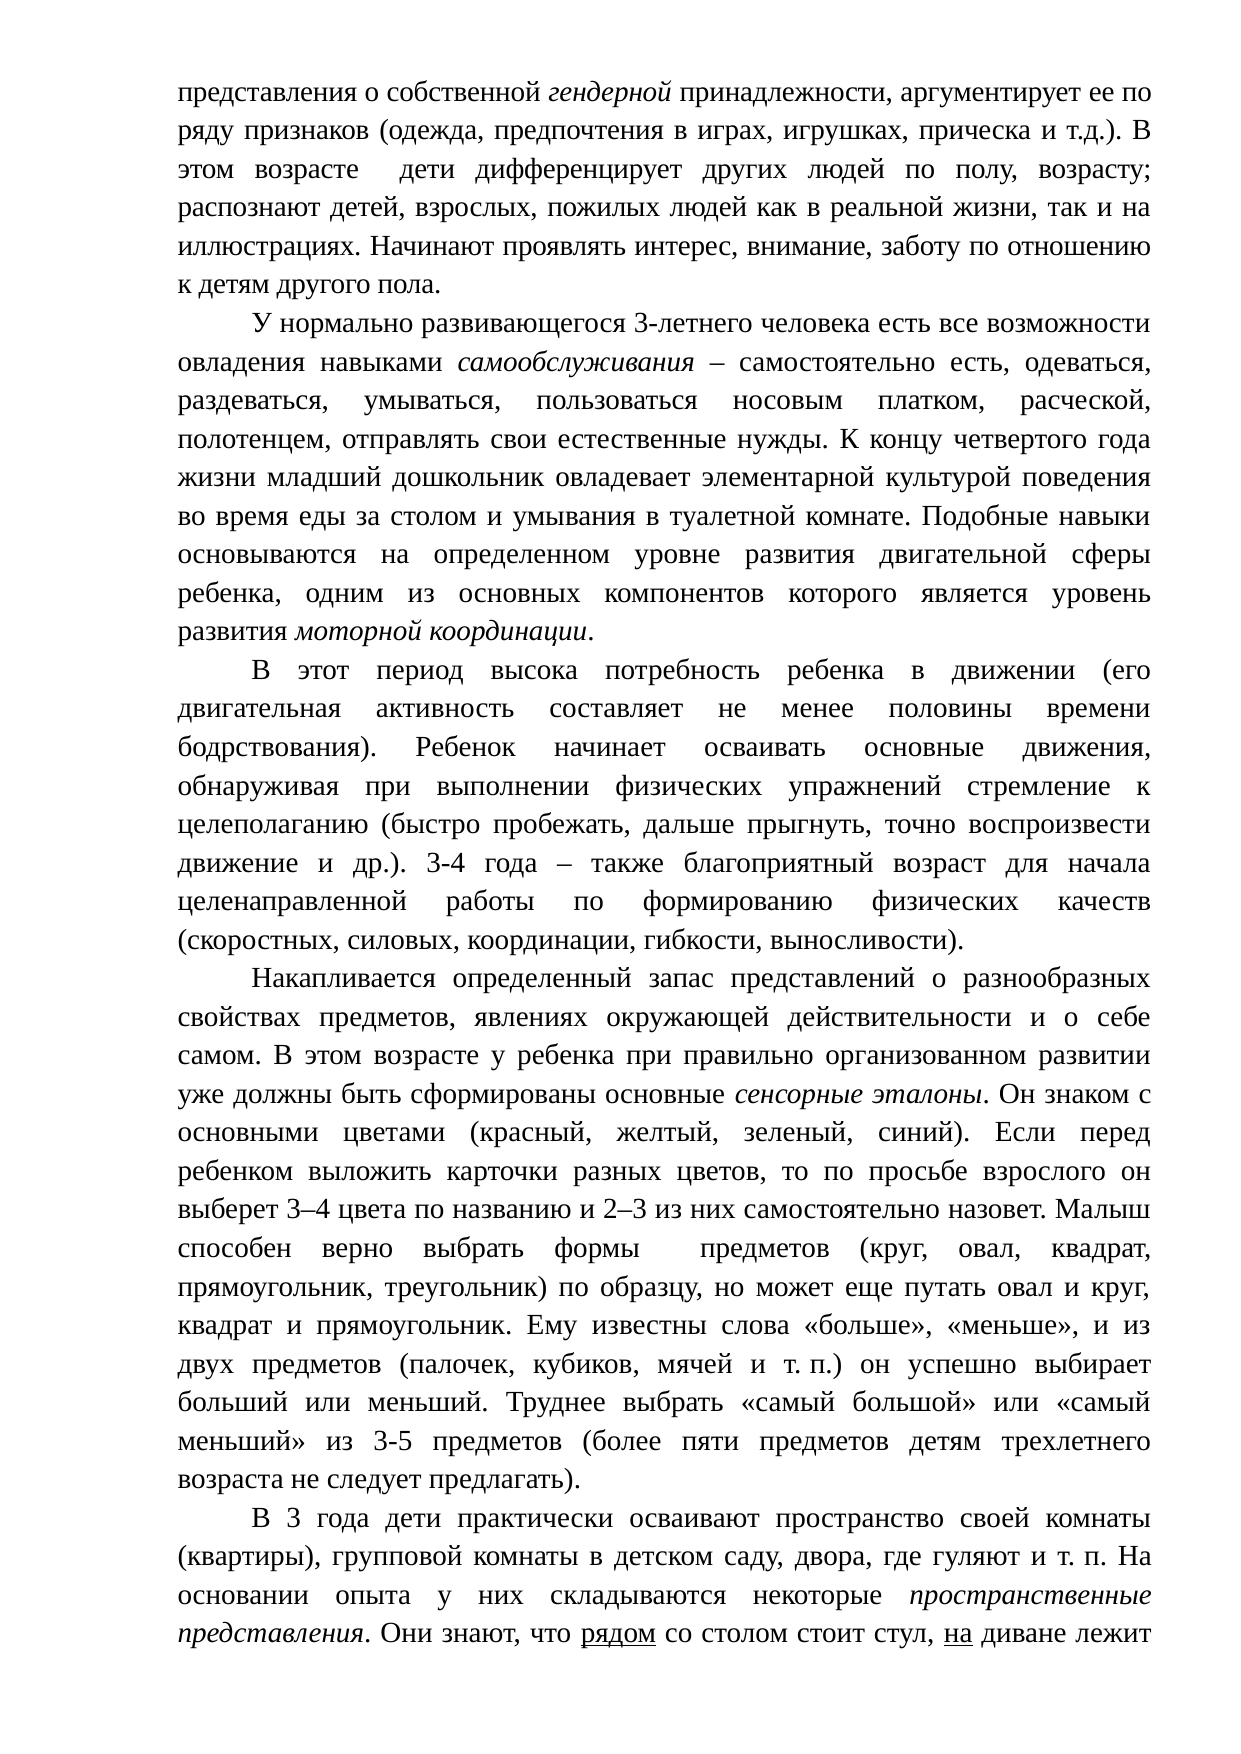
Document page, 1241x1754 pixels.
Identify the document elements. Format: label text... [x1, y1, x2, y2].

text У нормально развивающегося 3-летнего человека есть все возможности овладения навыками самообслуживания – самостоятельно есть, одеваться, раздеваться, умываться, пользоваться носовым платком, расческой, полотенцем, отправлять свои естественные нужды. К концу четвертого года жизни младший дошкольник овладевает элементарной культурой поведения во время еды за столом и умывания в туалетной комнате. Подобные навыки основываются на определенном уровне развития двигательной сферы ребенка, одним из основных компонентов которого является уровень развития моторной координации. [177, 305, 1152, 647]
text В этот период высока потребность ребенка в движении (его двигательная активность составляет не менее половины времени бодрствования). Ребенок начинает осваивать основные движения, обнаруживая при выполнении физических упражнений стремление к целеполаганию (быстро пробежать, дальше прыгнуть, точно воспроизвести движение и др.). 3-4 года – также благоприятный возраст для начала целенаправленной работы по формированию физических качеств (скоростных, силовых, координации, гибкости, выносливости). [177, 652, 1152, 955]
text Накапливается определенный запас представлений о разнообразных свойствах предметов, явлениях окружающей действительности и о себе самом. В этом возрасте у ребенка при правильно организованном развитии уже должны быть сформированы основные сенсорные эталоны. Он знаком с основными цветами (красный, желтый, зеленый, синий). Если перед ребенком выложить карточки разных цветов, то по просьбе взрослого он выберет 3–4 цвета по названию и 2–3 из них самостоятельно назовет. Малыш способен верно выбрать формы предметов (круг, овал, квадрат, прямоугольник, треугольник) по образцу, но может еще путать овал и круг, квадрат и прямоугольник. Ему известны слова «больше», «меньше», и из двух предметов (палочек, кубиков, мячей и т. п.) он успешно выбирает больший или меньший. Труднее выбрать «самый большой» или «самый меньший» из 3-5 предметов (более пяти предметов детям трехлетнего возраста не следует предлагать). [177, 960, 1152, 1495]
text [177, 1500, 1152, 1649]
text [177, 74, 1152, 300]
